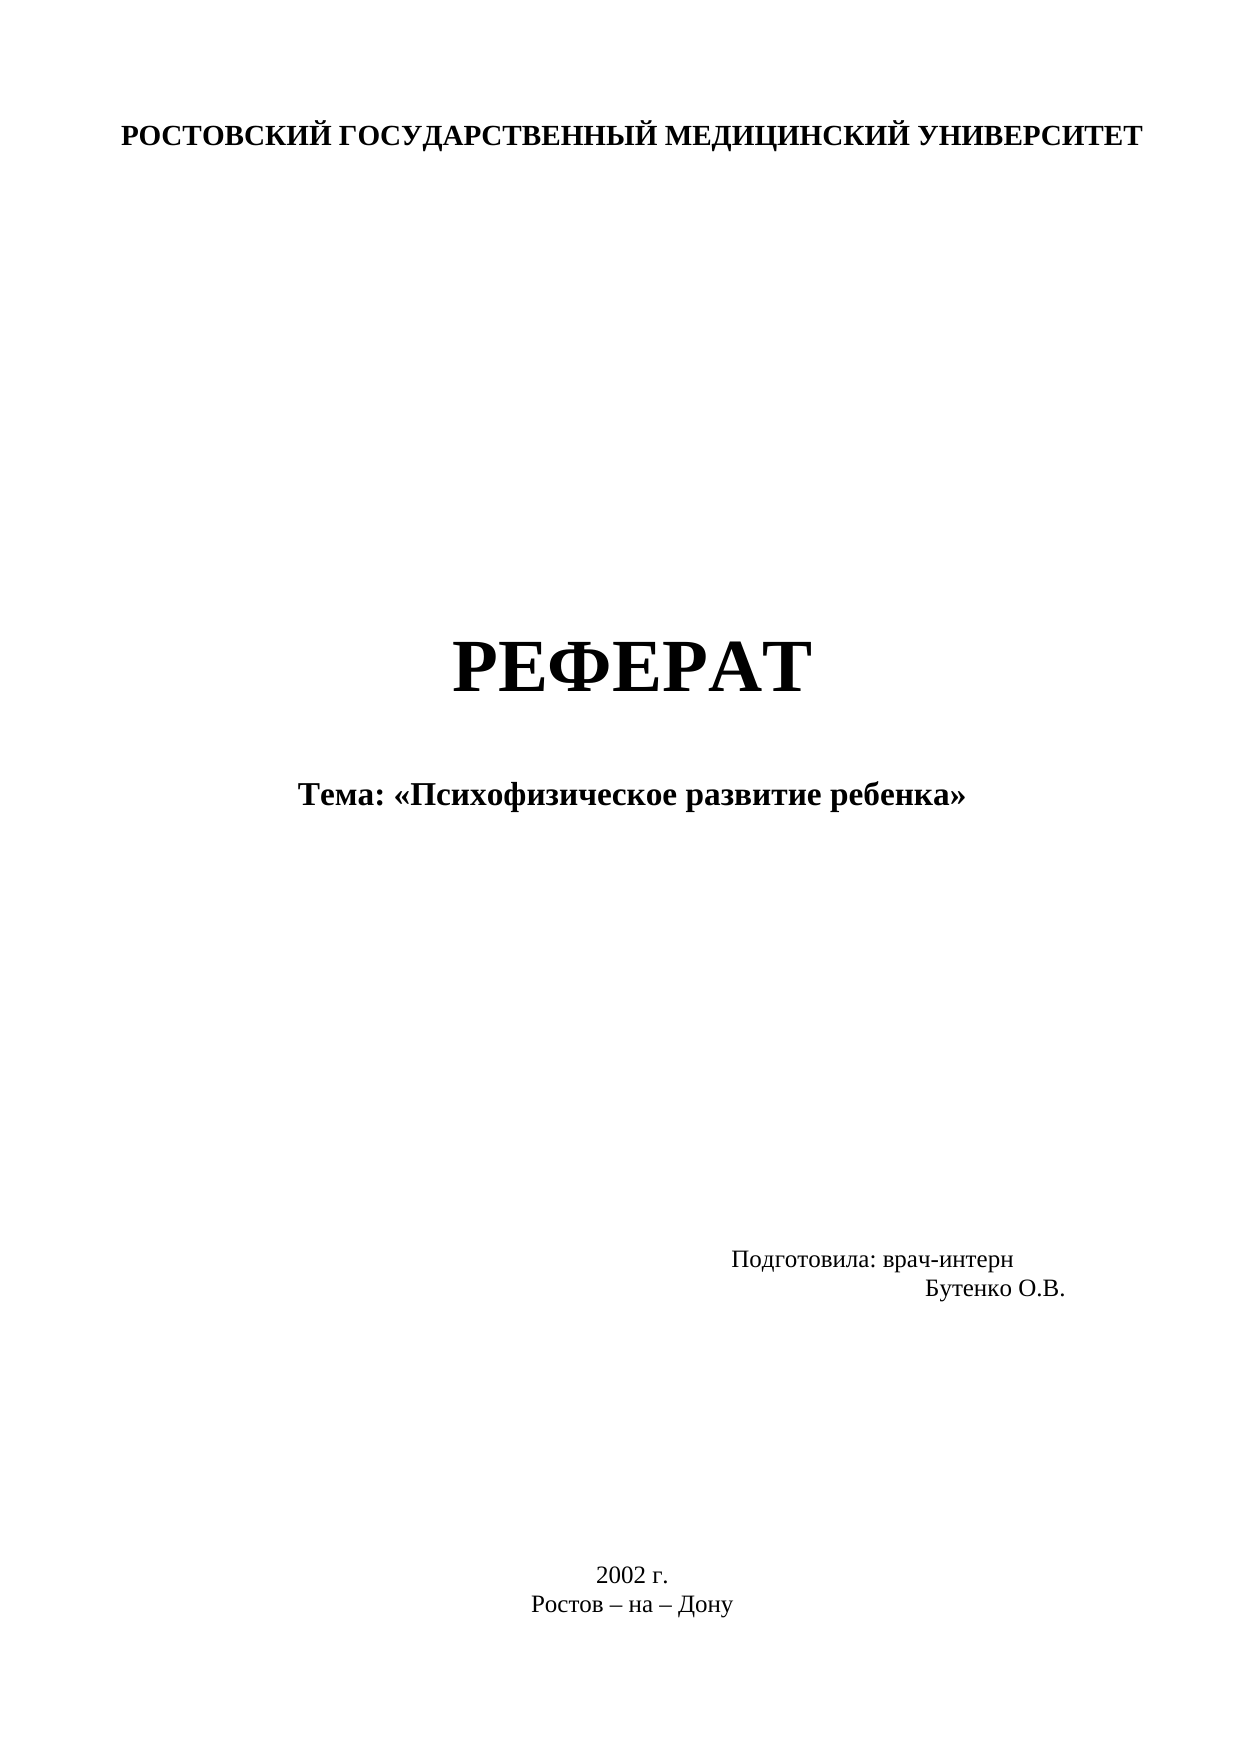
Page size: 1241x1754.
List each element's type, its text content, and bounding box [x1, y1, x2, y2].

subtitle Тема: «Психофизическое развитие ребенка» [112, 774, 1152, 813]
text Подготовила: врач-интерн [731, 1244, 1152, 1273]
subtitle РЕФЕРАТ [112, 621, 1152, 707]
text Ростов – на – Дону [112, 1589, 1152, 1618]
text РОСТОВСКИЙ ГОСУДАРСТВЕННЫЙ МЕДИЦИНСКИЙ УНИВЕРСИТЕТ [112, 118, 1152, 152]
text 2002 г. [112, 1560, 1152, 1589]
text Бутенко О.В. [731, 1273, 1152, 1302]
